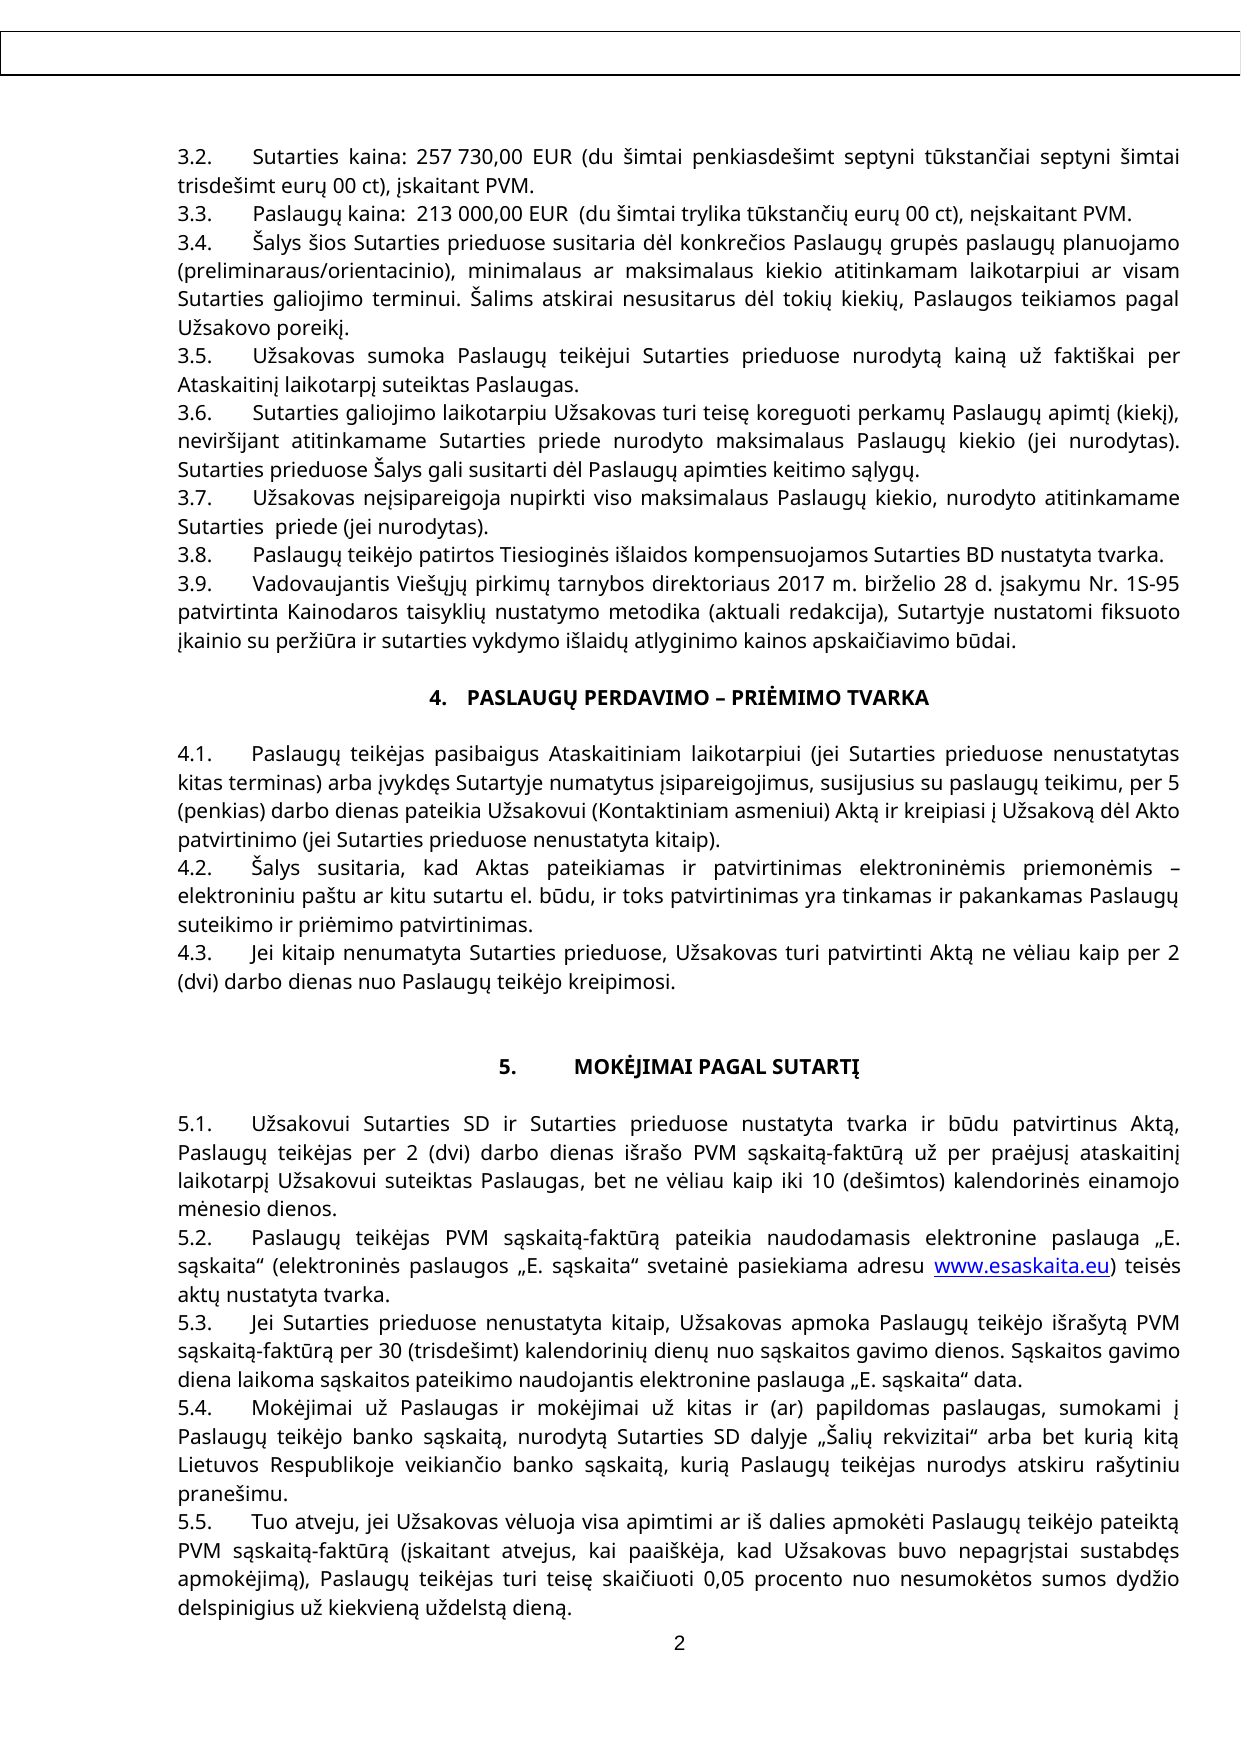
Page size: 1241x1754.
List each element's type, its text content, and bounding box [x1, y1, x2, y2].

list Jei Sutarties prieduose nenustatyta kitaip, Užsakovas apmoka Paslaugų teikėjo išrašytą PVM sąskaitą-faktūrą per 30 (trisdešimt) kalendorinių dienų nuo sąskaitos gavimo dienos. Sąskaitos gavimo diena laikoma sąskaitos pateikimo naudojantis elektronine paslauga „E. sąskaita“ data. [177, 1308, 1181, 1393]
list PASLAUGŲ PERDAVIMO – PRIĖMIMO TVARKA [177, 683, 1181, 711]
list Paslaugų teikėjas pasibaigus Ataskaitiniam laikotarpiui (jei Sutarties prieduose nenustatytas kitas terminas) arba įvykdęs Sutartyje numatytus įsipareigojimus, susijusius su paslaugų teikimu, per 5 (penkias) darbo dienas pateikia Užsakovui (Kontaktiniam asmeniui) Aktą ir kreipiasi į Užsakovą dėl Akto patvirtinimo (jei Sutarties prieduose nenustatyta kitaip). [177, 739, 1181, 853]
list Vadovaujantis Viešųjų pirkimų tarnybos direktoriaus 2017 m. birželio 28 d. įsakymu Nr. 1S-95 patvirtinta Kainodaros taisyklių nustatymo metodika (aktuali redakcija), Sutartyje nustatomi fiksuoto įkainio su peržiūra ir sutarties vykdymo išlaidų atlyginimo kainos apskaičiavimo būdai. [177, 569, 1181, 654]
list Sutarties kaina: 257 730,00 EUR (du šimtai penkiasdešimt septyni tūkstančiai septyni šimtai trisdešimt eurų 00 ct), įskaitant PVM. [177, 142, 1181, 199]
list Sutarties galiojimo laikotarpiu Užsakovas turi teisę koreguoti perkamų Paslaugų apimtį (kiekį), neviršijant atitinkamame Sutarties priede nurodyto maksimalaus Paslaugų kiekio (jei nurodytas). Sutarties prieduose Šalys gali susitarti dėl Paslaugų apimties keitimo sąlygų. [177, 398, 1181, 483]
list Užsakovas neįsipareigoja nupirkti viso maksimalaus Paslaugų kiekio, nurodyto atitinkamame Sutarties priede (jei nurodytas). [177, 483, 1181, 540]
list Šalys šios Sutarties prieduose susitaria dėl konkrečios Paslaugų grupės paslaugų planuojamo (preliminaraus/orientacinio), minimalaus ar maksimalaus kiekio atitinkamam laikotarpiui ar visam Sutarties galiojimo terminui. Šalims atskirai nesusitarus dėl tokių kiekių, Paslaugos teikiamos pagal Užsakovo poreikį. [177, 228, 1181, 341]
list Paslaugų teikėjas PVM sąskaitą-faktūrą pateikia naudodamasis elektronine paslauga „E. sąskaita“ (elektroninės paslaugos „E. sąskaita“ svetainė pasiekiama adresu www.esaskaita.eu) teisės aktų nustatyta tvarka. [177, 1223, 1181, 1308]
list Paslaugų kaina: 213 000,00 EUR (du šimtai trylika tūkstančių eurų 00 ct), neįskaitant PVM. [177, 199, 1181, 228]
list Užsakovas sumoka Paslaugų teikėjui Sutarties prieduose nurodytą kainą už faktiškai per Ataskaitinį laikotarpį suteiktas Paslaugas. [177, 341, 1181, 398]
list Mokėjimai už Paslaugas ir mokėjimai už kitas ir (ar) papildomas paslaugas, sumokami į Paslaugų teikėjo banko sąskaitą, nurodytą Sutarties SD dalyje „Šalių rekvizitai“ arba bet kurią kitą Lietuvos Respublikoje veikiančio banko sąskaitą, kurią Paslaugų teikėjas nurodys atskiru rašytiniu pranešimu. [177, 1393, 1181, 1507]
list Šalys susitaria, kad Aktas pateikiamas ir patvirtinimas elektroninėmis priemonėmis – elektroniniu paštu ar kitu sutartu el. būdu, ir toks patvirtinimas yra tinkamas ir pakankamas Paslaugų suteikimo ir priėmimo patvirtinimas. [177, 853, 1181, 938]
list Tuo atveju, jei Užsakovas vėluoja visa apimtimi ar iš dalies apmokėti Paslaugų teikėjo pateiktą PVM sąskaitą-faktūrą (įskaitant atvejus, kai paaiškėja, kad Užsakovas buvo nepagrįstai sustabdęs apmokėjimą), Paslaugų teikėjas turi teisę skaičiuoti 0,05 procento nuo nesumokėtos sumos dydžio delspinigius už kiekvieną uždelstą dieną. [177, 1507, 1181, 1621]
list Užsakovui Sutarties SD ir Sutarties prieduose nustatyta tvarka ir būdu patvirtinus Aktą, Paslaugų teikėjas per 2 (dvi) darbo dienas išrašo PVM sąskaitą-faktūrą už per praėjusį ataskaitinį laikotarpį Užsakovui suteiktas Paslaugas, bet ne vėliau kaip iki 10 (dešimtos) kalendorinės einamojo mėnesio dienos. [177, 1109, 1181, 1223]
list Paslaugų teikėjo patirtos Tiesioginės išlaidos kompensuojamos Sutarties BD nustatyta tvarka. [177, 540, 1181, 569]
list Jei kitaip nenumatyta Sutarties prieduose, Užsakovas turi patvirtinti Aktą ne vėliau kaip per 2 (dvi) darbo dienas nuo Paslaugų teikėjo kreipimosi. [177, 938, 1181, 995]
list MOKĖJIMAI PAGAL SUTARTĮ [177, 1052, 1181, 1081]
